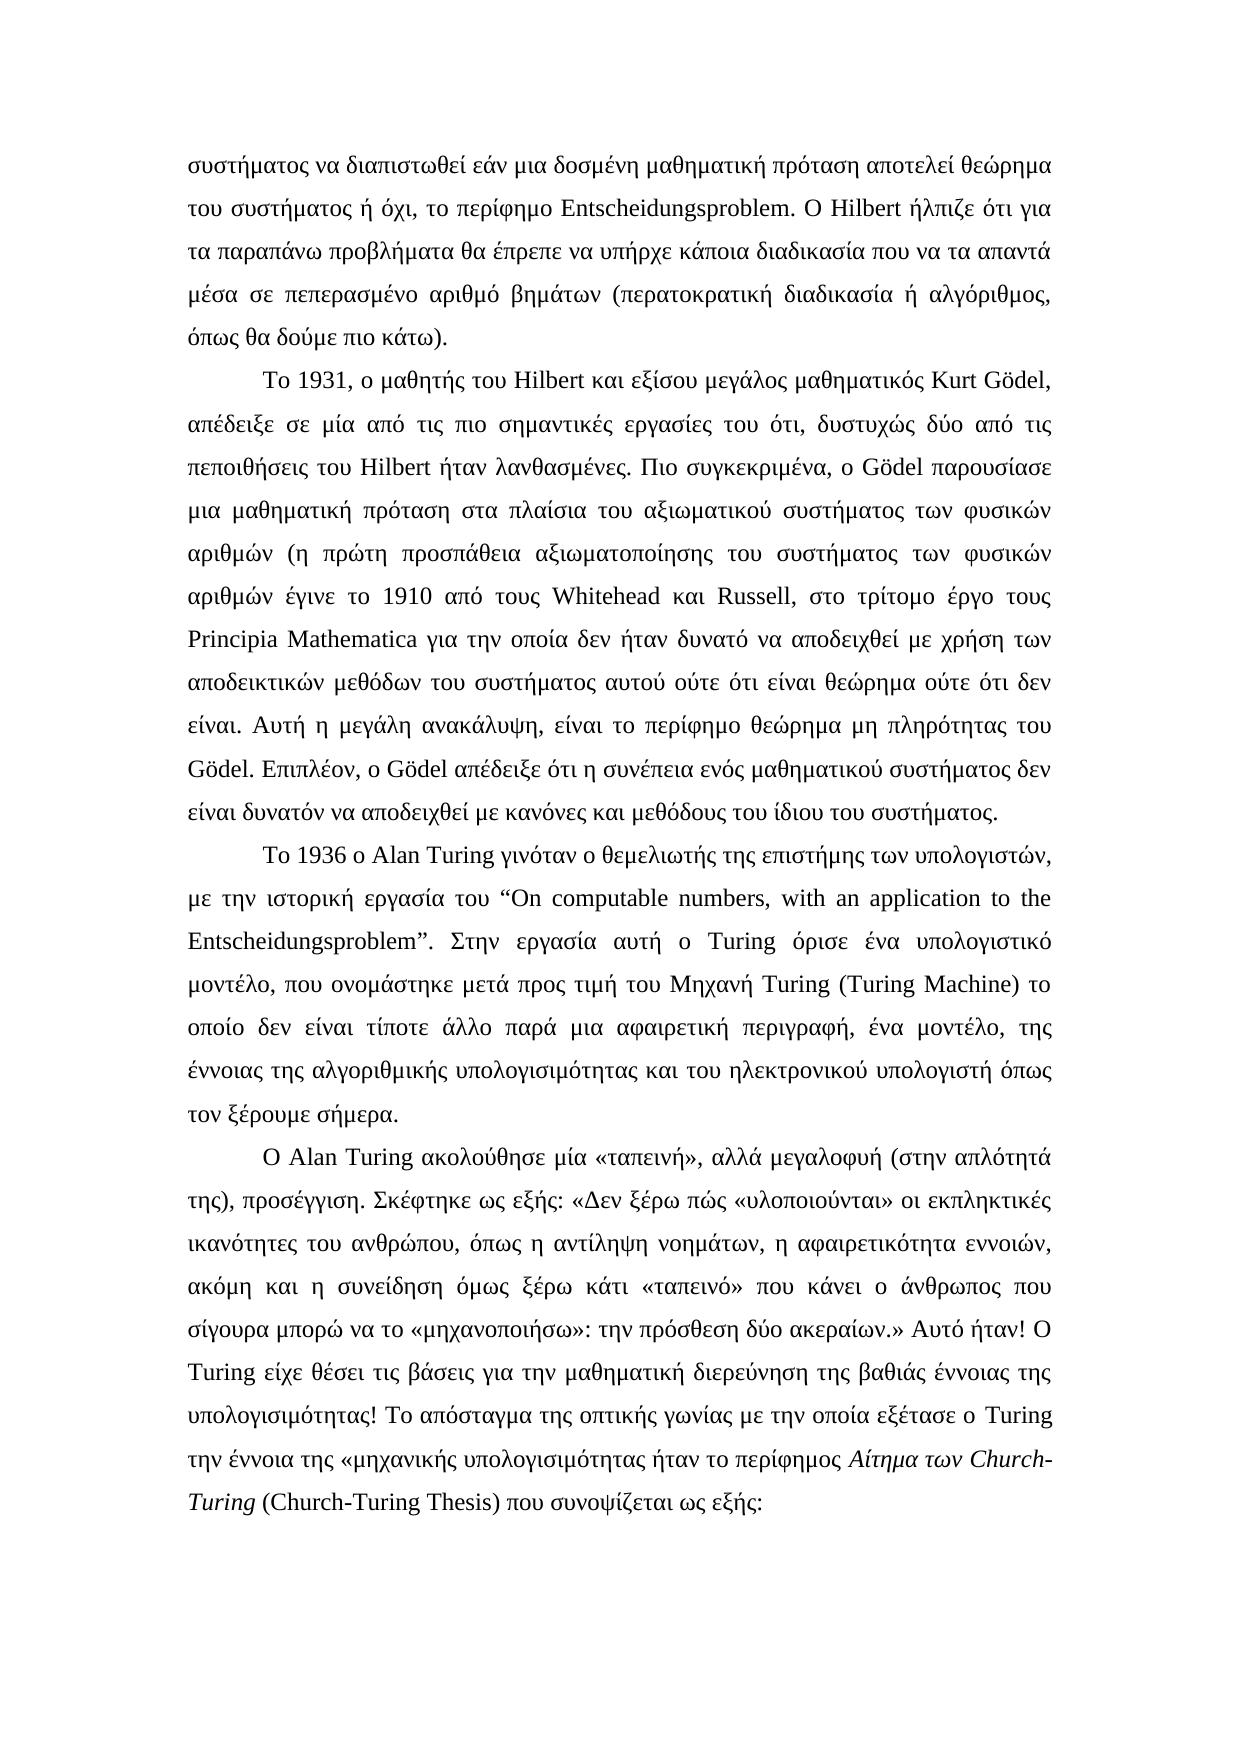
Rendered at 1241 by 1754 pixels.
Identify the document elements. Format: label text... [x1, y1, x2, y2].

text Το 1931, ο μαθητής του Hilbert και εξίσου μεγάλος μαθηματικός Kurt Gödel, απέδειξε σε μία από τις πιο σημαντικές εργασίες του ότι, δυστυχώς δύο από τις πεποιθήσεις του Hilbert ήταν λανθασμένες. Πιο συγκεκριμένα, ο Gödel παρουσίασε μια μαθηματική πρόταση στα πλαίσια του αξιωματικού συστήματος των φυσικών αριθμών (η πρώτη προσπάθεια αξιωματοποίησης του συστήματος των φυσικών αριθμών έγινε το 1910 από τους Whitehead και Russell, στο τρίτομο έργο τους Principia Mathematica για την οποία δεν ήταν δυνατό να αποδειχθεί με χρήση των αποδεικτικών μεθόδων του συστήματος αυτού ούτε ότι είναι θεώρημα ούτε ότι δεν είναι. Αυτή η μεγάλη ανακάλυψη, είναι το περίφημο θεώρημα μη πληρότητας του Gödel. Επιπλέον, ο Gödel απέδειξε ότι η συνέπεια ενός μαθηματικού συστήματος δεν είναι δυνατόν να αποδειχθεί με κανόνες και μεθόδους του ίδιου του συστήματος. [187, 366, 1053, 826]
text Το 1936 ο Alan Turing γινόταν ο θεμελιωτής της επιστήμης των υπολογιστών, με την ιστορική εργασία του “On computable numbers, with an application to the Entscheidungsproblem”. Στην εργασία αυτή ο Turing όρισε ένα υπολογιστικό μοντέλο, που ονομάστηκε μετά προς τιμή του Μηχανή Turing (Turing Machine) το οποίο δεν είναι τίποτε άλλο παρά μια αφαιρετική περιγραφή, ένα μοντέλο, της έννοιας της αλγοριθμικής υπολογισιμότητας και του ηλεκτρονικού υπολογιστή όπως τον ξέρουμε σήμερα. [187, 840, 1053, 1127]
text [187, 150, 1053, 351]
text Ο Alan Turing ακολούθησε μία «ταπεινή», αλλά μεγαλοφυή (στην απλότητά της), προσέγγιση. Σκέφτηκε ως εξής: «Δεν ξέρω πώς «υλοποιούνται» οι εκπληκτικές ικανότητες του ανθρώπου, όπως η αντίληψη νοημάτων, η αφαιρετικότητα εννοιών, ακόμη και η συνείδηση όμως ξέρω κάτι «ταπεινό» που κάνει ο άνθρωπος που σίγουρα μπορώ να το «μηχανοποιήσω»: την πρόσθεση δύο ακεραίων.» Αυτό ήταν! O Turing είχε θέσει τις βάσεις για την μαθηματική διερεύνηση της βαθιάς έννοιας της υπολογισιμότητας! Το απόσταγμα της οπτικής γωνίας με την οποία εξέτασε ο Turing την έννοια της «μηχανικής υπολογισιμότητας ήταν το περίφημος Αίτημα των Church-Turing (Church-Turing Thesis) που συνοψίζεται ως εξής: [187, 1142, 1053, 1516]
